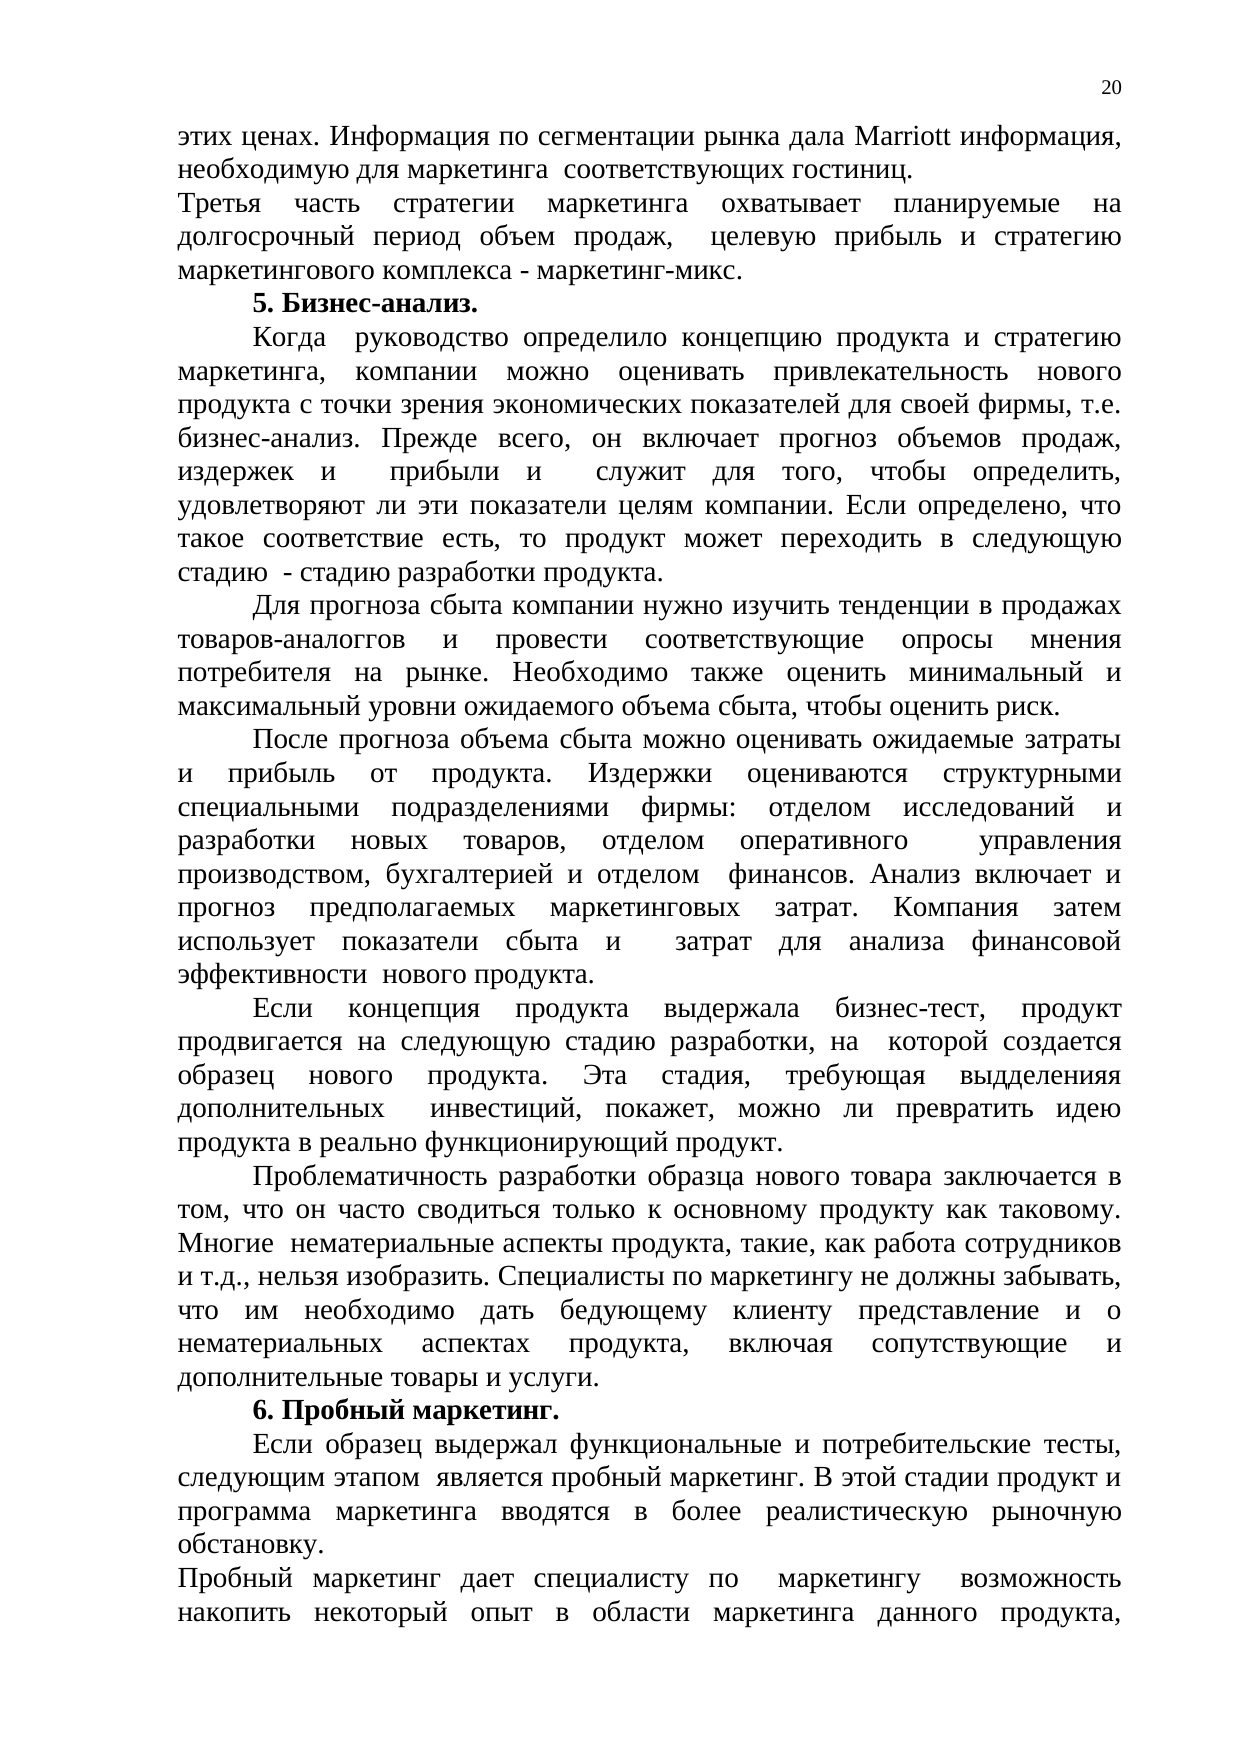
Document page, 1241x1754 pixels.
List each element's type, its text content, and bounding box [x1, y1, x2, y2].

text Если концепция продукта выдержала бизнес-тест, продукт продвигается на следующую стадию разработки, на которой создается образец нового продукта. Эта стадия, требующая выдделенияя дополнительных инвестиций, покажет, можно ли превратить идею продукта в реально функционирующий продукт. [177, 990, 1122, 1158]
text 6. Пробный маркетинг. [177, 1393, 1122, 1426]
text Третья часть стратегии маркетинга охватывает планируемые на долгосрочный период объем продаж, целевую прибыль и стратегию маркетингового комплекса - маркетинг-микс. [177, 185, 1122, 286]
text После прогноза объема сбыта можно оценивать ожидаемые затраты и прибыль от продукта. Издержки оцениваются структурными специальными подразделениями фирмы: отделом исследований и разработки новых товаров, отделом оперативного управления производством, бухгалтерией и отделом финансов. Анализ включает и прогноз предполагаемых маркетинговых затрат. Компания затем использует показатели сбыта и затрат для анализа финансовой эффективности нового продукта. [177, 722, 1122, 990]
text Проблематичность разработки образца нового товара заключается в том, что он часто сводиться только к основному продукту как таковому. Многие нематериальные аспекты продукта, такие, как работа сотрудников и т.д., нельзя изобразить. Специалисты по маркетингу не должны забывать, что им необходимо дать бедующему клиенту представление и о нематериальных аспектах продукта, включая сопутствующие и дополнительные товары и услуги. [177, 1158, 1122, 1393]
text Когда руководство определило концепцию продукта и стратегию маркетинга, компании можно оценивать привлекательность нового продукта с точки зрения экономических показателей для своей фирмы, т.е. бизнес-анализ. Прежде всего, он включает прогноз объемов продаж, издержек и прибыли и служит для того, чтобы определить, удовлетворяют ли эти показатели целям компании. Если определено, что такое соответствие есть, то продукт может переходить в следующую стадию - стадию разработки продукта. [177, 319, 1122, 588]
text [177, 118, 1122, 185]
text Если образец выдержал функциональные и потребительские тесты, следующим этапом является пробный маркетинг. В этой стадии продукт и программа маркетинга вводятся в более реалистическую рыночную обстановку. [177, 1426, 1122, 1560]
text Для прогноза сбыта компании нужно изучить тенденции в продажах товаров-аналоггов и провести соответствующие опросы мнения потребителя на рынке. Необходимо также оценить минимальный и максимальный уровни ожидаемого объема сбыта, чтобы оценить риск. [177, 588, 1122, 722]
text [177, 1560, 1122, 1627]
text 5. Бизнес-анализ. [177, 286, 1122, 319]
